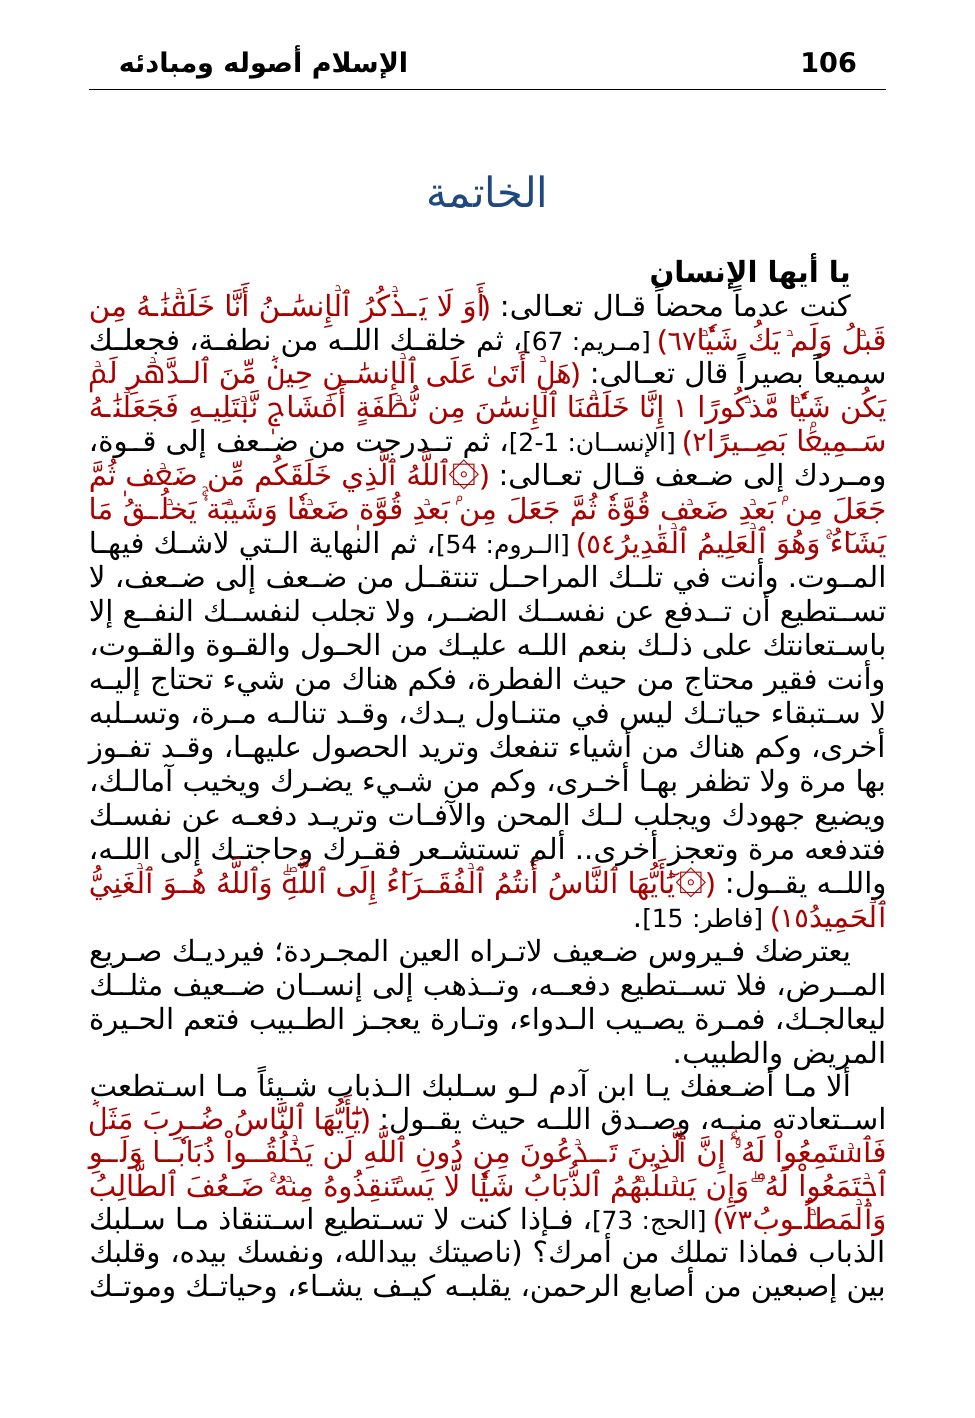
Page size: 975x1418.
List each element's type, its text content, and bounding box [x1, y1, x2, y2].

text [89, 1070, 886, 1303]
text كنت عدماً محضاً قال تعالى: ﴿أَوَ لَا يَذۡكُرُ ٱلۡإِنسَٰنُ أَنَّا خَلَقۡنَٰهُ مِن قَبۡلُ وَلَمۡ يَكُ شَيۡ‍ٔٗا٦٧﴾ [مريم: 67]، ثم خلقك الله من نطفة، فجعلك سميعاً بصيراً قال تعالى: ﴿هَلۡ أَتَىٰ عَلَى ٱلۡإِنسَٰنِ حِينٞ مِّنَ ٱلدَّهۡرِ لَمۡ يَكُن شَيۡ‍ٔٗا مَّذۡكُورًا ١ إِنَّا خَلَقۡنَا ٱلۡإِنسَٰنَ مِن نُّطۡفَةٍ أَمۡشَاجٖ نَّبۡتَلِيهِ فَجَعَلۡنَٰهُ سَمِيعَۢا بَصِيرًا٢﴾ [الإنسان: 1-2]، ثم تدرجت من ضعف إلى قوة، ومردك إلى ضعف قال تعالى: ﴿۞ٱللَّهُ ٱلَّذِي خَلَقَكُم مِّن ضَعۡفٖ ثُمَّ جَعَلَ مِنۢ بَعۡدِ ضَعۡفٖ قُوَّةٗ ثُمَّ جَعَلَ مِنۢ بَعۡدِ قُوَّةٖ ضَعۡفٗا وَشَيۡبَةٗۚ يَخۡلُقُ مَا يَشَآءُۚ وَهُوَ ٱلۡعَلِيمُ ٱلۡقَدِيرُ٥٤﴾ [الروم: 54]، ثم النهاية التي لاشك فيها الموت. وأنت في تلك المراحل تنتقل من ضعف إلى ضعف، لا تستطيع أن تدفع عن نفسك الضر، ولا تجلب لنفسك النفع إلا باستعانتك على ذلك بنعم الله عليك من الحول والقوة والقوت، وأنت فقير محتاج من حيث الفطرة، فكم هناك من شيء تحتاج إليه لا ستبقاء حياتك ليس في متناول يدك، وقد تناله مرة، وتسلبه أخرى، وكم هناك من أشياء تنفعك وتريد الحصول عليها، وقد تفوز بها مرة ولا تظفر بها أخرى، وكم من شيء يضرك ويخيب آمالك، ويضيع جهودك ويجلب لك المحن والآفات وتريد دفعه عن نفسك فتدفعه مرة وتعجز أخرى.. ألم تستشعر فقرك وحاجتك إلى الله، والله يقول: ﴿۞يَٰٓأَيُّهَا ٱلنَّاسُ أَنتُمُ ٱلۡفُقَرَآءُ إِلَى ٱللَّهِۖ وَٱللَّهُ هُوَ ٱلۡغَنِيُّ ٱلۡحَمِيدُ١٥﴾ [فاطر: 15]. [89, 289, 886, 934]
text يعترضك فيروس ضعيف لاتراه العين المجردة؛ فيرديك صريع المرض، فلا تستطيع دفعه، وتذهب إلى إنسان ضعيف مثلك ليعالجك، فمرة يصيب الدواء، وتارة يعجز الطبيب فتعم الحيرة المريض والطبيب. [89, 934, 886, 1070]
text يا أيها الإنسان [89, 255, 886, 289]
subtitle الخاتمة [89, 169, 886, 217]
